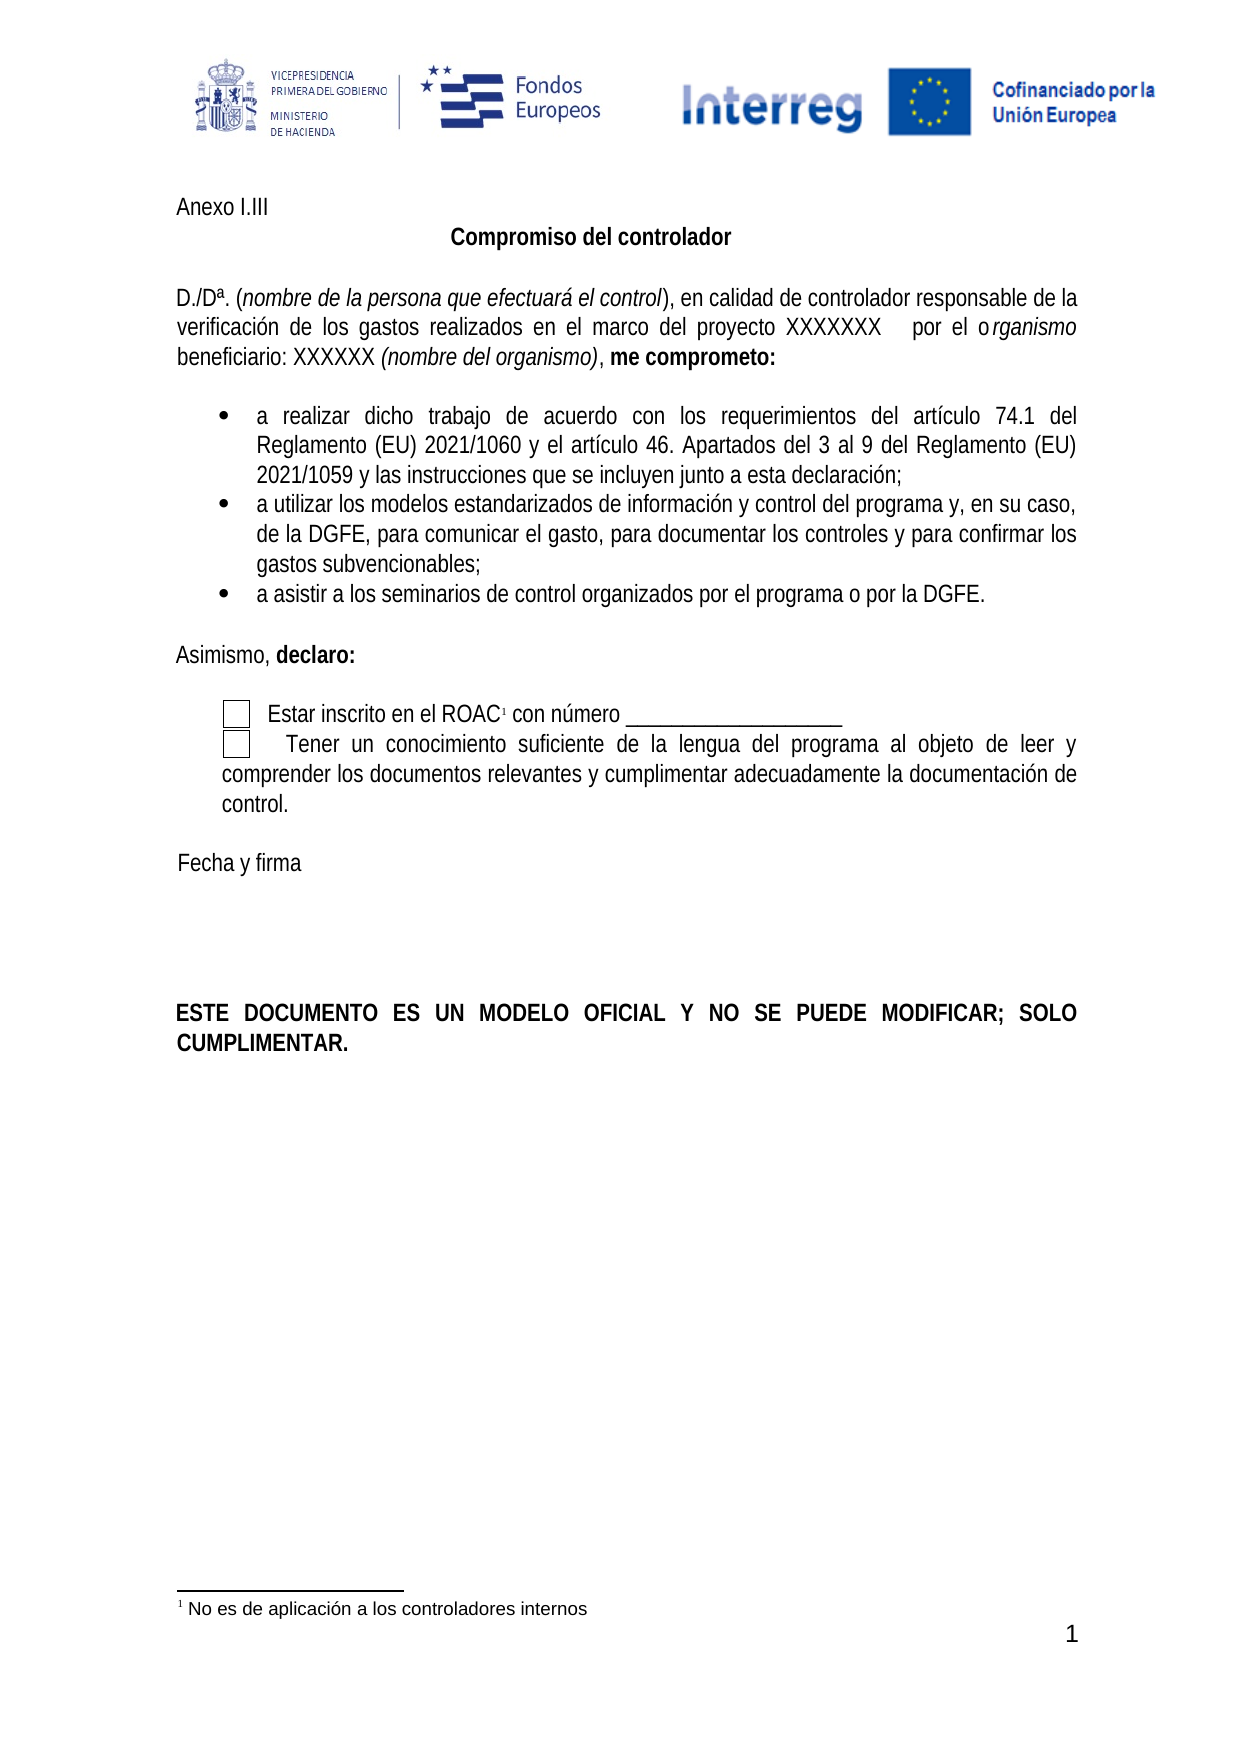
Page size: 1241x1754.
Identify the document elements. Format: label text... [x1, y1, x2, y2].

list a asistir a los seminarios de control organizados por el programa o por la DGFE. [219, 579, 1079, 608]
list a realizar dicho trabajo de acuerdo con los requerimientos del artículo 74.1 del Reglamento (EU) 2021/1060 y el artículo 46. Apartados del 3 al 9 del Reglamento (EU) 2021/1059 y las instrucciones que se incluyen junto a esta declaración; [219, 401, 1079, 489]
picture [177, 54, 637, 147]
text D./Dª. (nombre de la persona que efectuará el control), en calidad de controlador responsable de la verificación de los gastos realizados en el marco del proyecto XXXXXXX por el organismo beneficiario: XXXXXX (nombre del organismo), me comprometo: [176, 283, 1079, 371]
text Anexo I.III [176, 192, 1079, 221]
list a utilizar los modelos estandarizados de información y control del programa y, en su caso, de la DGFE, para comunicar el gasto, para documentar los controles y para confirmar los gastos subvencionables; [219, 489, 1079, 578]
subtitle Compromiso del controlador [450, 222, 1079, 251]
text Estar inscrito en el ROAC con número ___________________ [222, 699, 1079, 728]
text Fecha y firma [177, 848, 1079, 877]
text Tener un conocimiento suficiente de la lengua del programa al objeto de leer y comprender los documentos relevantes y cumplimentar adecuadamente la documentación de control. [222, 729, 1079, 817]
text ESTE DOCUMENTO ES UN MODELO OFICIAL Y NO SE PUEDE MODIFICAR; SOLO CUMPLIMENTAR. [176, 998, 1079, 1057]
text Asimismo, declaro: [176, 640, 1079, 668]
